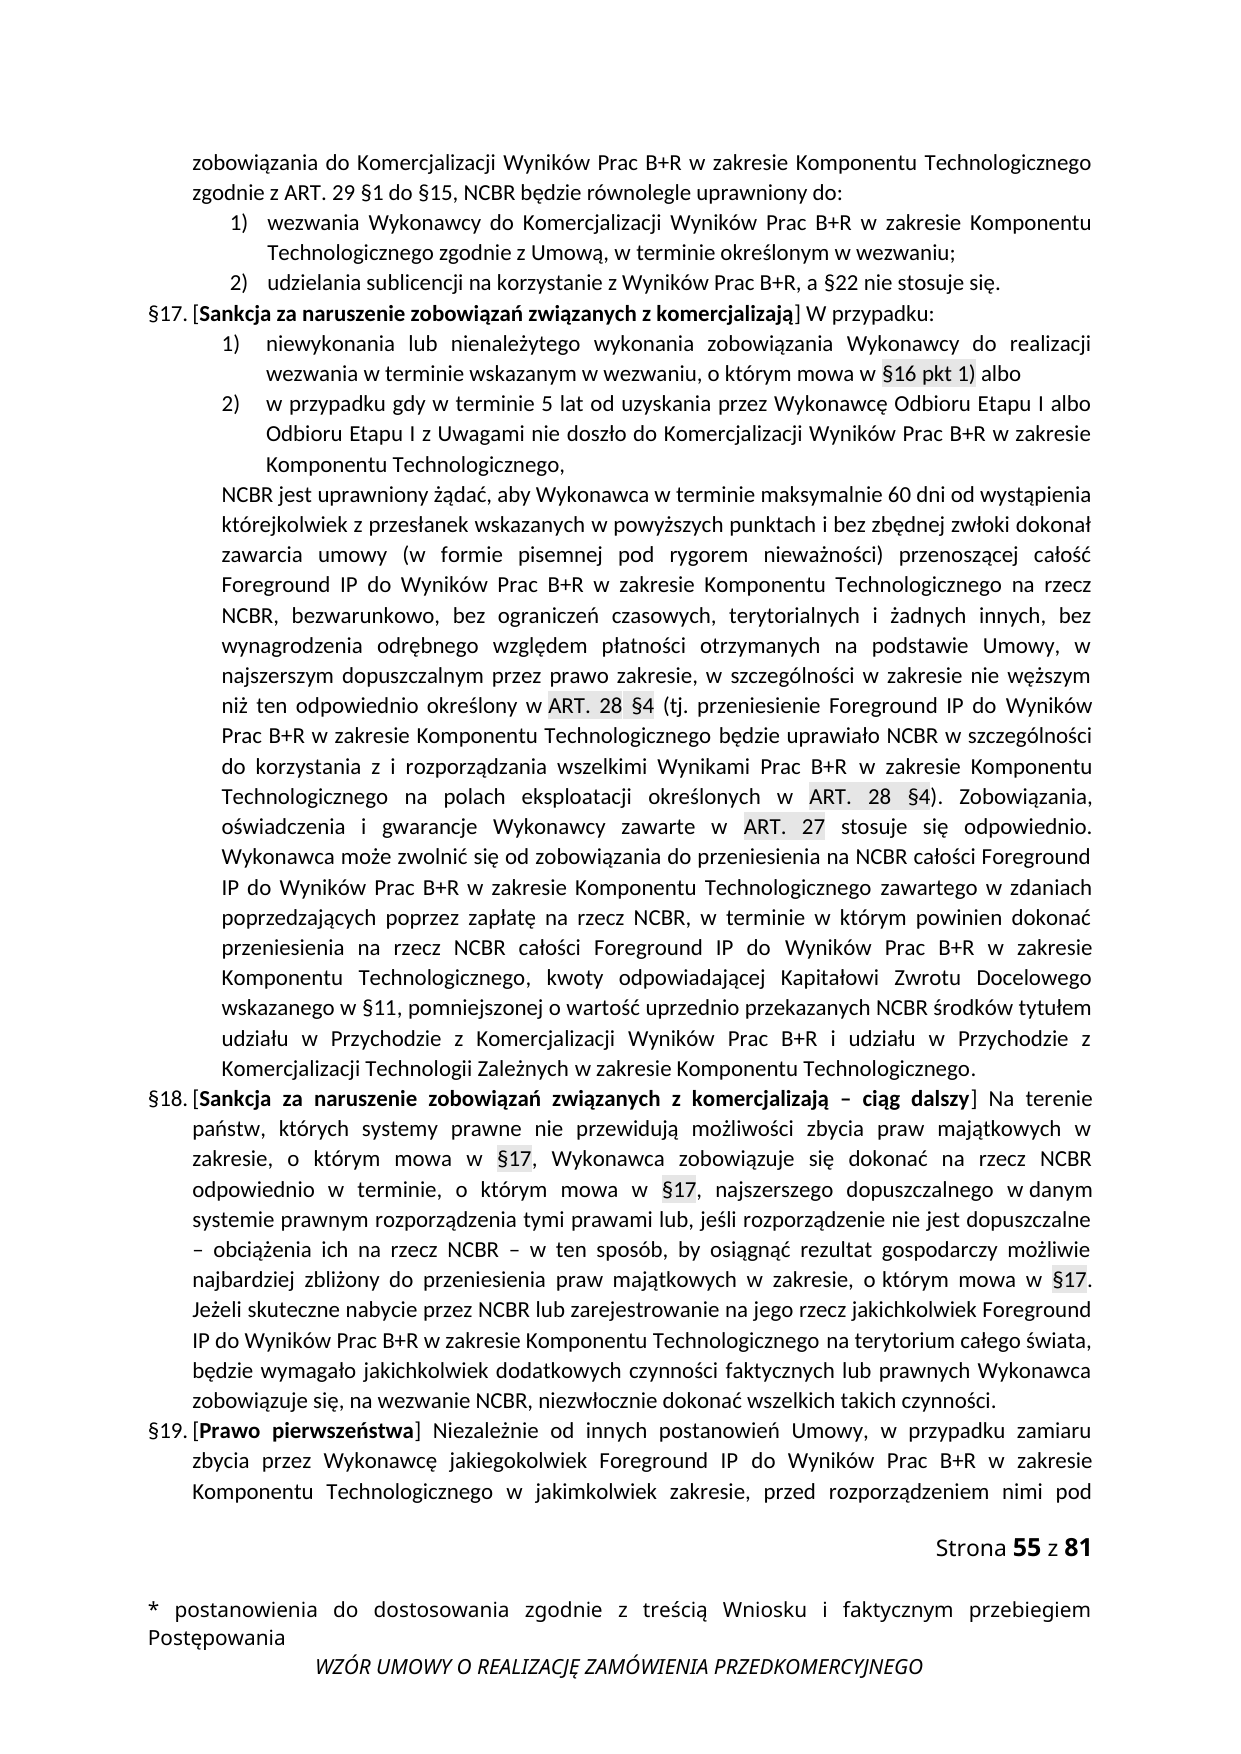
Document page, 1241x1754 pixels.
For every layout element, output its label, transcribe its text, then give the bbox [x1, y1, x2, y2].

list [Sankcja za naruszenie zobowiązań związanych z komercjalizają] W przypadku: [148, 299, 1093, 327]
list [148, 1416, 1093, 1505]
list w przypadku gdy w terminie 5 lat od uzyskania przez Wykonawcę Odbioru Etapu I albo Odbioru Etapu I z Uwagami nie doszło do Komercjalizacji Wyników Prac B+R w zakresie Komponentu Technologicznego, [221, 389, 1093, 478]
list NCBR jest uprawniony żądać, aby Wykonawca w terminie maksymalnie 60 dni od wystąpienia którejkolwiek z przesłanek wskazanych w powyższych punktach i bez zbędnej zwłoki dokonał zawarcia umowy (w formie pisemnej pod rygorem nieważności) przenoszącej całość Foreground IP do Wyników Prac B+R w zakresie Komponentu Technologicznego na rzecz NCBR, bezwarunkowo, bez ograniczeń czasowych, terytorialnych i żadnych innych, bez wynagrodzenia odrębnego względem płatności otrzymanych na podstawie Umowy, w najszerszym dopuszczalnym przez prawo zakresie, w szczególności w zakresie nie węższym niż ten odpowiednio określony w ART. 28 §4 (tj. przeniesienie Foreground IP do Wyników Prac B+R w zakresie Komponentu Technologicznego będzie uprawiało NCBR w szczególności do korzystania z i rozporządzania wszelkimi Wynikami Prac B+R w zakresie Komponentu Technologicznego na polach eksploatacji określonych w ART. 28 §4). Zobowiązania, oświadczenia i gwarancje Wykonawcy zawarte w ART. 27 stosuje się odpowiednio. Wykonawca może zwolnić się od zobowiązania do przeniesienia na NCBR całości Foreground IP do Wyników Prac B+R w zakresie Komponentu Technologicznego zawartego w zdaniach poprzedzających poprzez zapłatę na rzecz NCBR, w terminie w którym powinien dokonać przeniesienia na rzecz NCBR całości Foreground IP do Wyników Prac B+R w zakresie Komponentu Technologicznego, kwoty odpowiadającej Kapitałowi Zwrotu Docelowego wskazanego w §11, pomniejszonej o wartość uprzednio przekazanych NCBR środków tytułem udziału w Przychodzie z Komercjalizacji Wyników Prac B+R i udziału w Przychodzie z Komercjalizacji Technologii Zależnych w zakresie Komponentu Technologicznego. [221, 480, 1093, 1082]
list [Sankcja za naruszenie zobowiązań związanych z komercjalizają – ciąg dalszy] Na terenie państw, których systemy prawne nie przewidują możliwości zbycia praw majątkowych w zakresie, o którym mowa w §17, Wykonawca zobowiązuje się dokonać na rzecz NCBR odpowiednio w terminie, o którym mowa w §17, najszerszego dopuszczalnego w danym systemie prawnym rozporządzenia tymi prawami lub, jeśli rozporządzenie nie jest dopuszczalne – obciążenia ich na rzecz NCBR – w ten sposób, by osiągnąć rezultat gospodarczy możliwie najbardziej zbliżony do przeniesienia praw majątkowych w zakresie, o którym mowa w §17. Jeżeli skuteczne nabycie przez NCBR lub zarejestrowanie na jego rzecz jakichkolwiek Foreground IP do Wyników Prac B+R w zakresie Komponentu Technologicznego na terytorium całego świata, będzie wymagało jakichkolwiek dodatkowych czynności faktycznych lub prawnych Wykonawca zobowiązuje się, na wezwanie NCBR, niezwłocznie dokonać wszelkich takich czynności. [148, 1084, 1093, 1414]
list niewykonania lub nienależytego wykonania zobowiązania Wykonawcy do realizacji wezwania w terminie wskazanym w wezwaniu, o którym mowa w §16 pkt 1) albo [221, 329, 1093, 387]
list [148, 148, 1093, 206]
list wezwania Wykonawcy do Komercjalizacji Wyników Prac B+R w zakresie Komponentu Technologicznego zgodnie z Umową, w terminie określonym w wezwaniu; [229, 208, 1093, 266]
list udzielania sublicencji na korzystanie z Wyników Prac B+R, a §22 nie stosuje się. [229, 268, 1093, 296]
